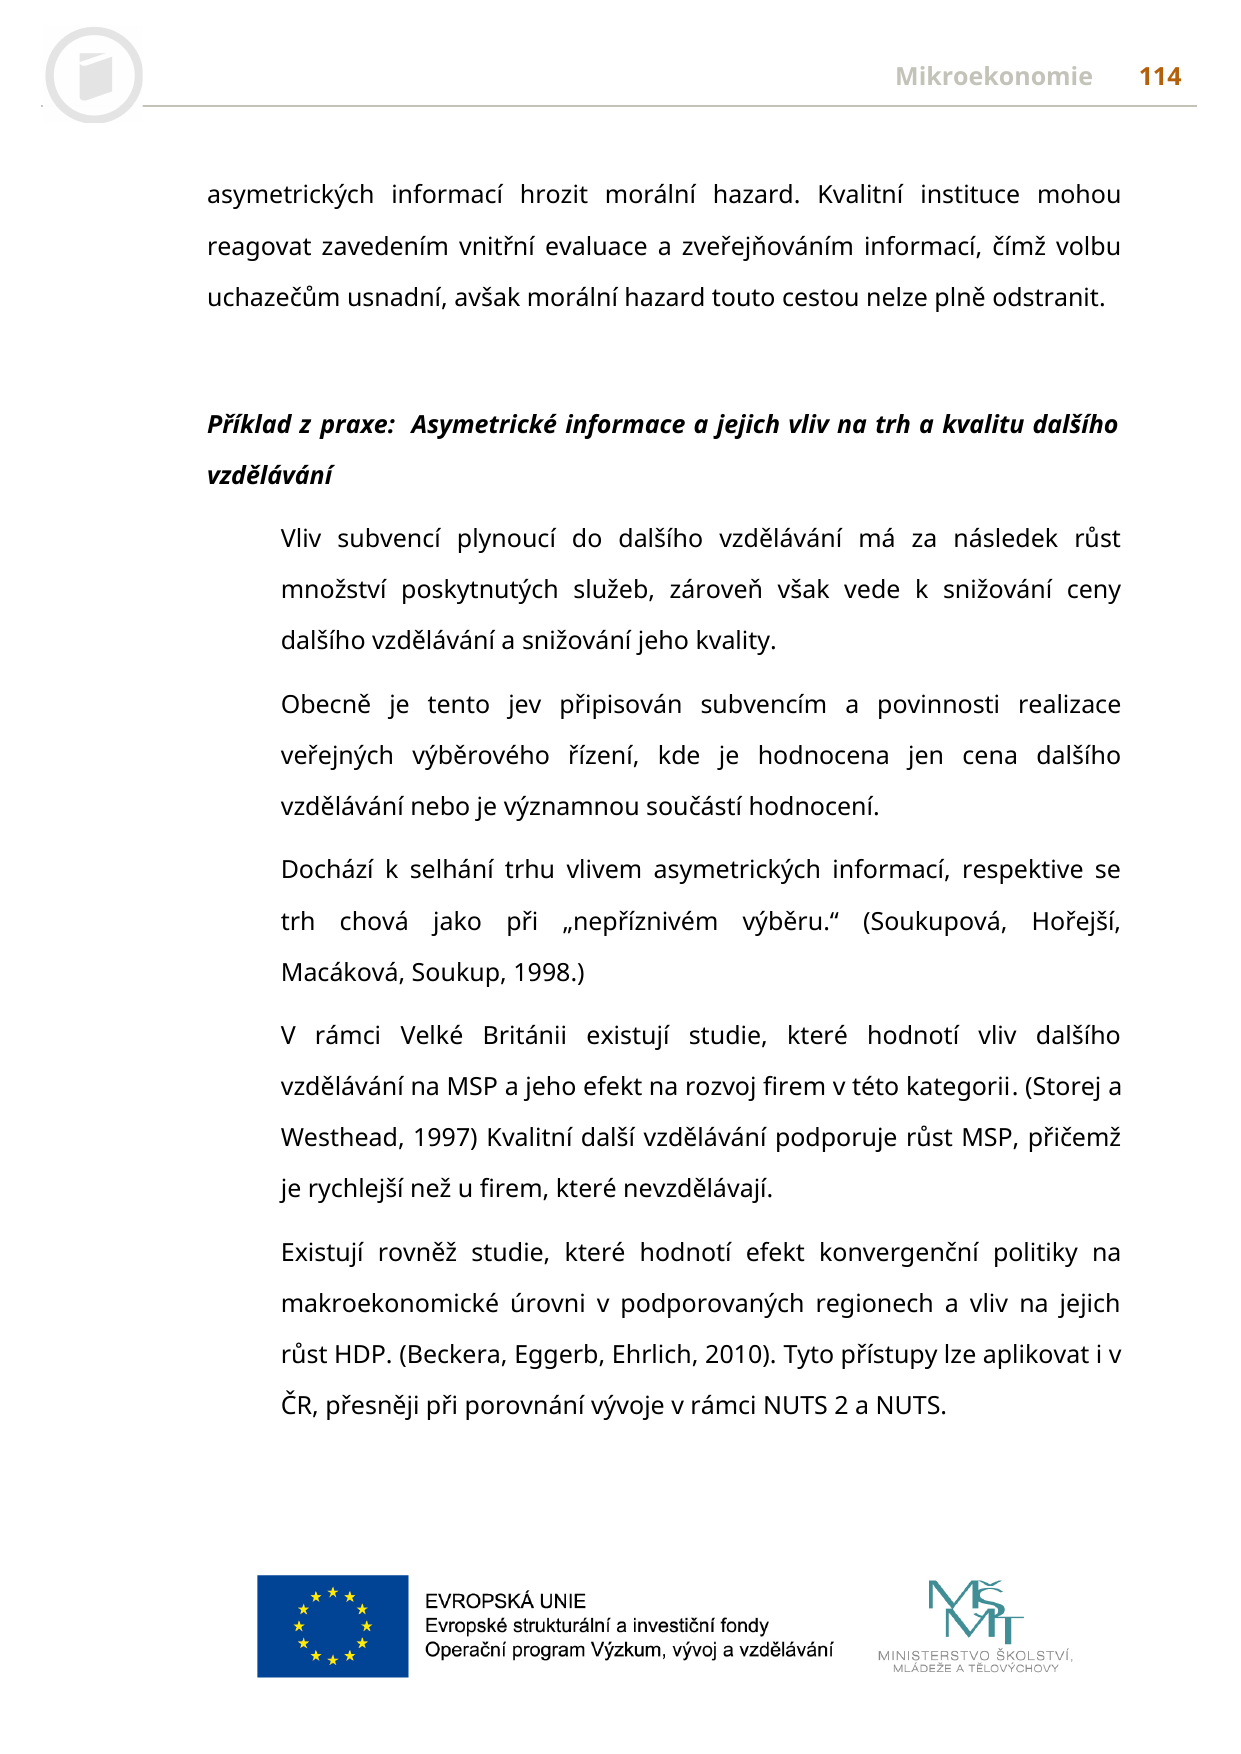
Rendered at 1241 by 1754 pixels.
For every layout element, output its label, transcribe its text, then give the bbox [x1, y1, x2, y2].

text V rámci Velké Británii existují studie, které hodnotí vliv dalšího vzdělávání na MSP a jeho efekt na rozvoj firem v této kategorii. (Storej a Westhead, 1997) Kvalitní další vzdělávání podporuje růst MSP, přičemž je rychlejší než u firem, které nevzdělávají. [281, 1018, 1122, 1205]
text Dochází k selhání trhu vlivem asymetrických informací, respektive se trh chová jako při „nepříznivém výběru.“ (Soukupová, Hořejší, Macáková, Soukup, 1998.) [281, 852, 1122, 988]
text Příklad z praxe: Asymetrické informace a jejich vliv na trh a kvalitu dalšího vzdělávání [207, 406, 1122, 491]
text Obecně je tento jev připisován subvencím a povinnosti realizace veřejných výběrového řízení, kde je hodnocena jen cena dalšího vzdělávání nebo je významnou součástí hodnocení. [281, 687, 1122, 823]
text Existují rovněž studie, které hodnotí efekt konvergenční politiky na makroekonomické úrovni v podporovaných regionech a vliv na jejich růst HDP. (Beckera, Eggerb, Ehrlich, 2010). Tyto přístupy lze aplikovat i v ČR, přesněji při porovnání vývoje v rámci NUTS 2 a NUTS. [281, 1234, 1122, 1422]
text Vliv subvencí plynoucí do dalšího vzdělávání má za následek růst množství poskytnutých služeb, zároveň však vede k snižování ceny dalšího vzdělávání a snižování jeho kvality. [281, 521, 1122, 657]
picture [206, 1524, 1123, 1728]
